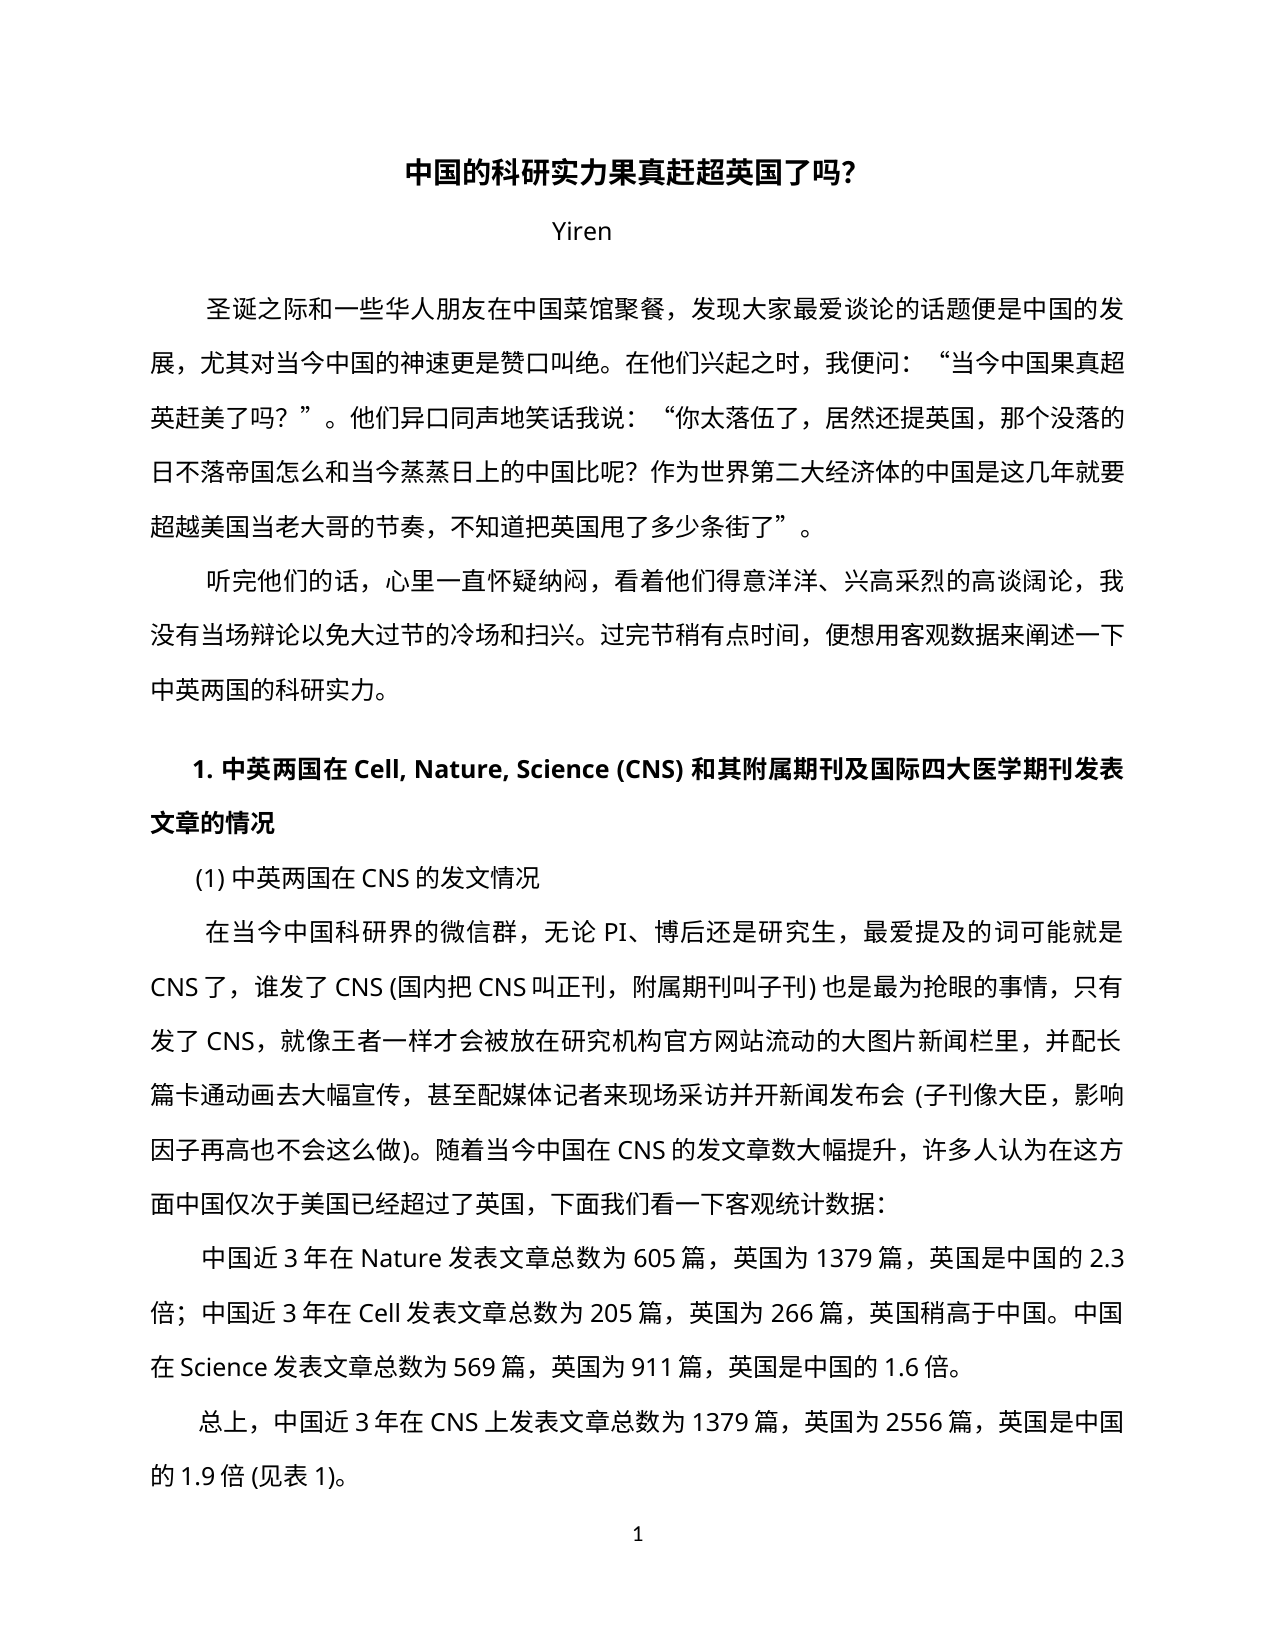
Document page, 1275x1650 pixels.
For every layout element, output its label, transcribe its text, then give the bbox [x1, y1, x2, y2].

text 中国近3年在Nature发表文章总数为605篇，英国为1379篇，英国是中国的2.3倍；中国近3年在Cell发表文章总数为205篇，英国为266篇，英国稍高于中国。中国在Science发表文章总数为569篇，英国为911篇，英国是中国的1.6倍。 [150, 1239, 1125, 1384]
text (1) 中英两国在CNS的发文情况 [150, 858, 1125, 894]
text 总上，中国近3年在CNS上发表文章总数为1379篇，英国为2556篇，英国是中国的1.9倍 (见表1)。 [150, 1402, 1125, 1493]
text 圣诞之际和一些华人朋友在中国菜馆聚餐，发现大家最爱谈论的话题便是中国的发展，尤其对当今中国的神速更是赞口叫绝。在他们兴起之时，我便问：“当今中国果真超英赶美了吗？”。他们异口同声地笑话我说：“你太落伍了，居然还提英国，那个没落的日不落帝国怎么和当今蒸蒸日上的中国比呢？作为世界第二大经济体的中国是这几年就要超越美国当老大哥的节奏，不知道把英国甩了多少条街了”。 [150, 289, 1125, 543]
text 听完他们的话，心里一直怀疑纳闷，看着他们得意洋洋、兴高采烈的高谈阔论，我没有当场辩论以免大过节的冷场和扫兴。过完节稍有点时间，便想用客观数据来阐述一下中英两国的科研实力。 [150, 561, 1125, 706]
text 中国的科研实力果真赶超英国了吗？ [150, 150, 1125, 192]
text 1. 中英两国在Cell, Nature, Science (CNS) 和其附属期刊及国际四大医学期刊发表文章的情况 [150, 749, 1125, 840]
text 在当今中国科研界的微信群，无论PI、博后还是研究生，最爱提及的词可能就是CNS了，谁发了CNS (国内把CNS叫正刊，附属期刊叫子刊) 也是最为抢眼的事情，只有发了CNS，就像王者一样才会被放在研究机构官方网站流动的大图片新闻栏里，并配长篇卡通动画去大幅宣传，甚至配媒体记者来现场采访并开新闻发布会 (子刊像大臣，影响因子再高也不会这么做)。随着当今中国在CNS的发文章数大幅提升，许多人认为在这方面中国仅次于美国已经超过了英国，下面我们看一下客观统计数据： [150, 913, 1125, 1221]
text Yiren [150, 213, 1125, 247]
